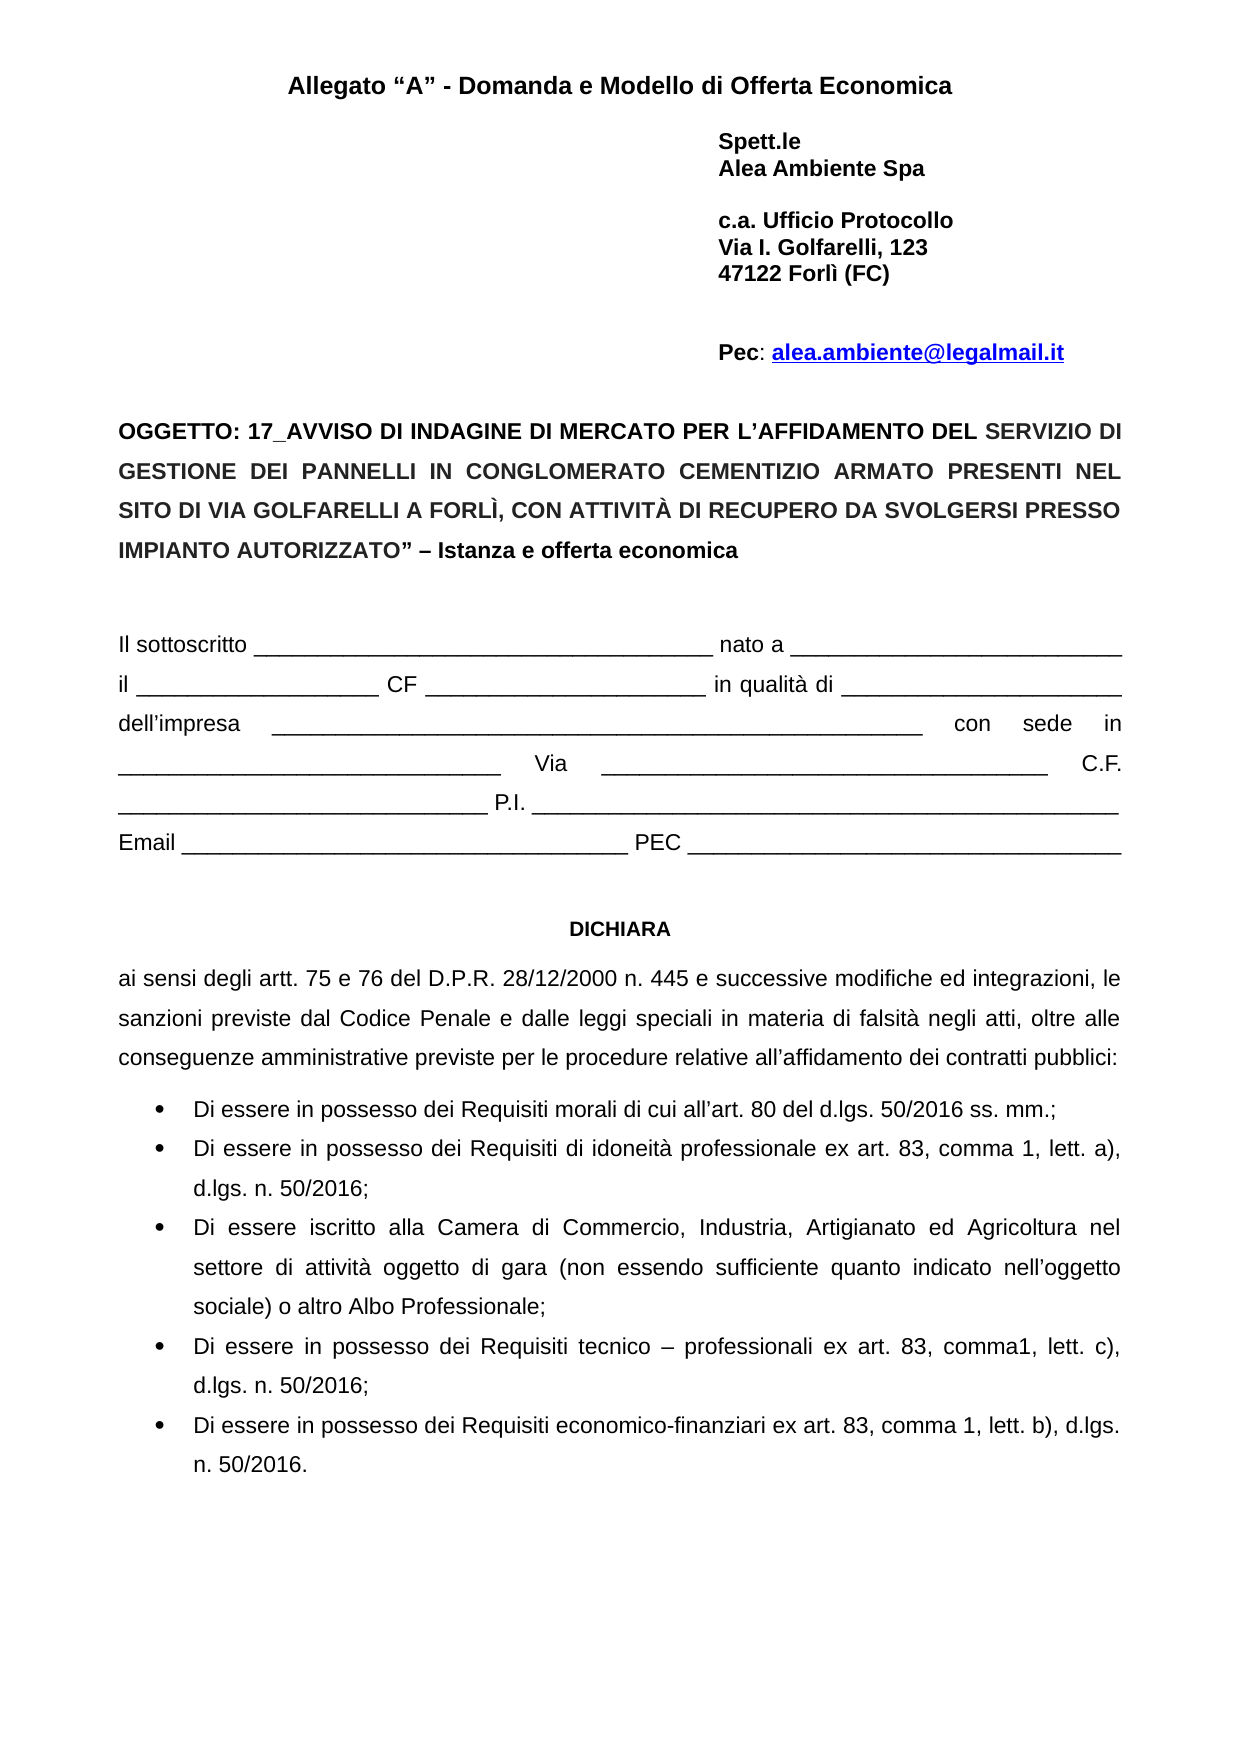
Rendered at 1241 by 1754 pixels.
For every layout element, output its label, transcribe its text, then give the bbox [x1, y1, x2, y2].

list Di essere in possesso dei Requisiti tecnico – professionali ex art. 83, comma1, lett. c), d.lgs. n. 50/2016; [156, 1333, 1122, 1399]
list Di essere in possesso dei Requisiti morali di cui all’art. 80 del d.lgs. 50/2016 ss. mm.; [156, 1096, 1122, 1122]
text ai sensi degli artt. 75 e 76 del D.P.R. 28/12/2000 n. 445 e successive modifiche ed integrazioni, le sanzioni previste dal Codice Penale e dalle leggi speciali in materia di falsità negli atti, oltre alle conseguenze amministrative previste per le procedure relative all’affidamento dei contratti pubblici: [118, 965, 1122, 1070]
text Pec: alea.ambiente@legalmail.it [635, 339, 1122, 366]
list Di essere in possesso dei Requisiti economico-finanziari ex art. 83, comma 1, lett. b), d.lgs. n. 50/2016. [156, 1412, 1122, 1478]
text Email ___________________________________ PEC __________________________________ [118, 829, 1122, 855]
text Alea Ambiente Spa [635, 155, 1122, 181]
text Il sottoscritto ____________________________________ nato a __________________________ il ___________________ CF ______________________ in qualità di ______________________ dell’impresa ___________________________________________________ con sede in ______________________________ Via ___________________________________ C.F. _____________________________ P.I. ______________________________________________ [118, 631, 1122, 816]
list Di essere iscritto alla Camera di Commercio, Industria, Artigianato ed Agricoltura nel settore di attività oggetto di gara (non essendo sufficiente quanto indicato nell’oggetto sociale) o altro Albo Professionale; [156, 1214, 1122, 1320]
list Di essere in possesso dei Requisiti di idoneità professionale ex art. 83, comma 1, lett. a), d.lgs. n. 50/2016; [156, 1135, 1122, 1201]
text 47122 Forlì (FC) [635, 260, 1122, 286]
text DICHIARA [118, 917, 1122, 941]
text OGGETTO: 17_AVVISO DI INDAGINE DI MERCATO PER L’AFFIDAMENTO DEL SERVIZIO DI GESTIONE DEI PANNELLI IN CONGLOMERATO CEMENTIZIO ARMATO PRESENTI NEL SITO DI VIA GOLFARELLI A FORLÌ, CON ATTIVITÀ DI RECUPERO DA SVOLGERSI PRESSO IMPIANTO AUTORIZZATO” – Istanza e offerta economica [118, 418, 1122, 563]
text Spett.le [635, 128, 1122, 155]
text c.a. Ufficio Protocollo [635, 207, 1122, 234]
text Via I. Golfarelli, 123 [635, 234, 1122, 260]
